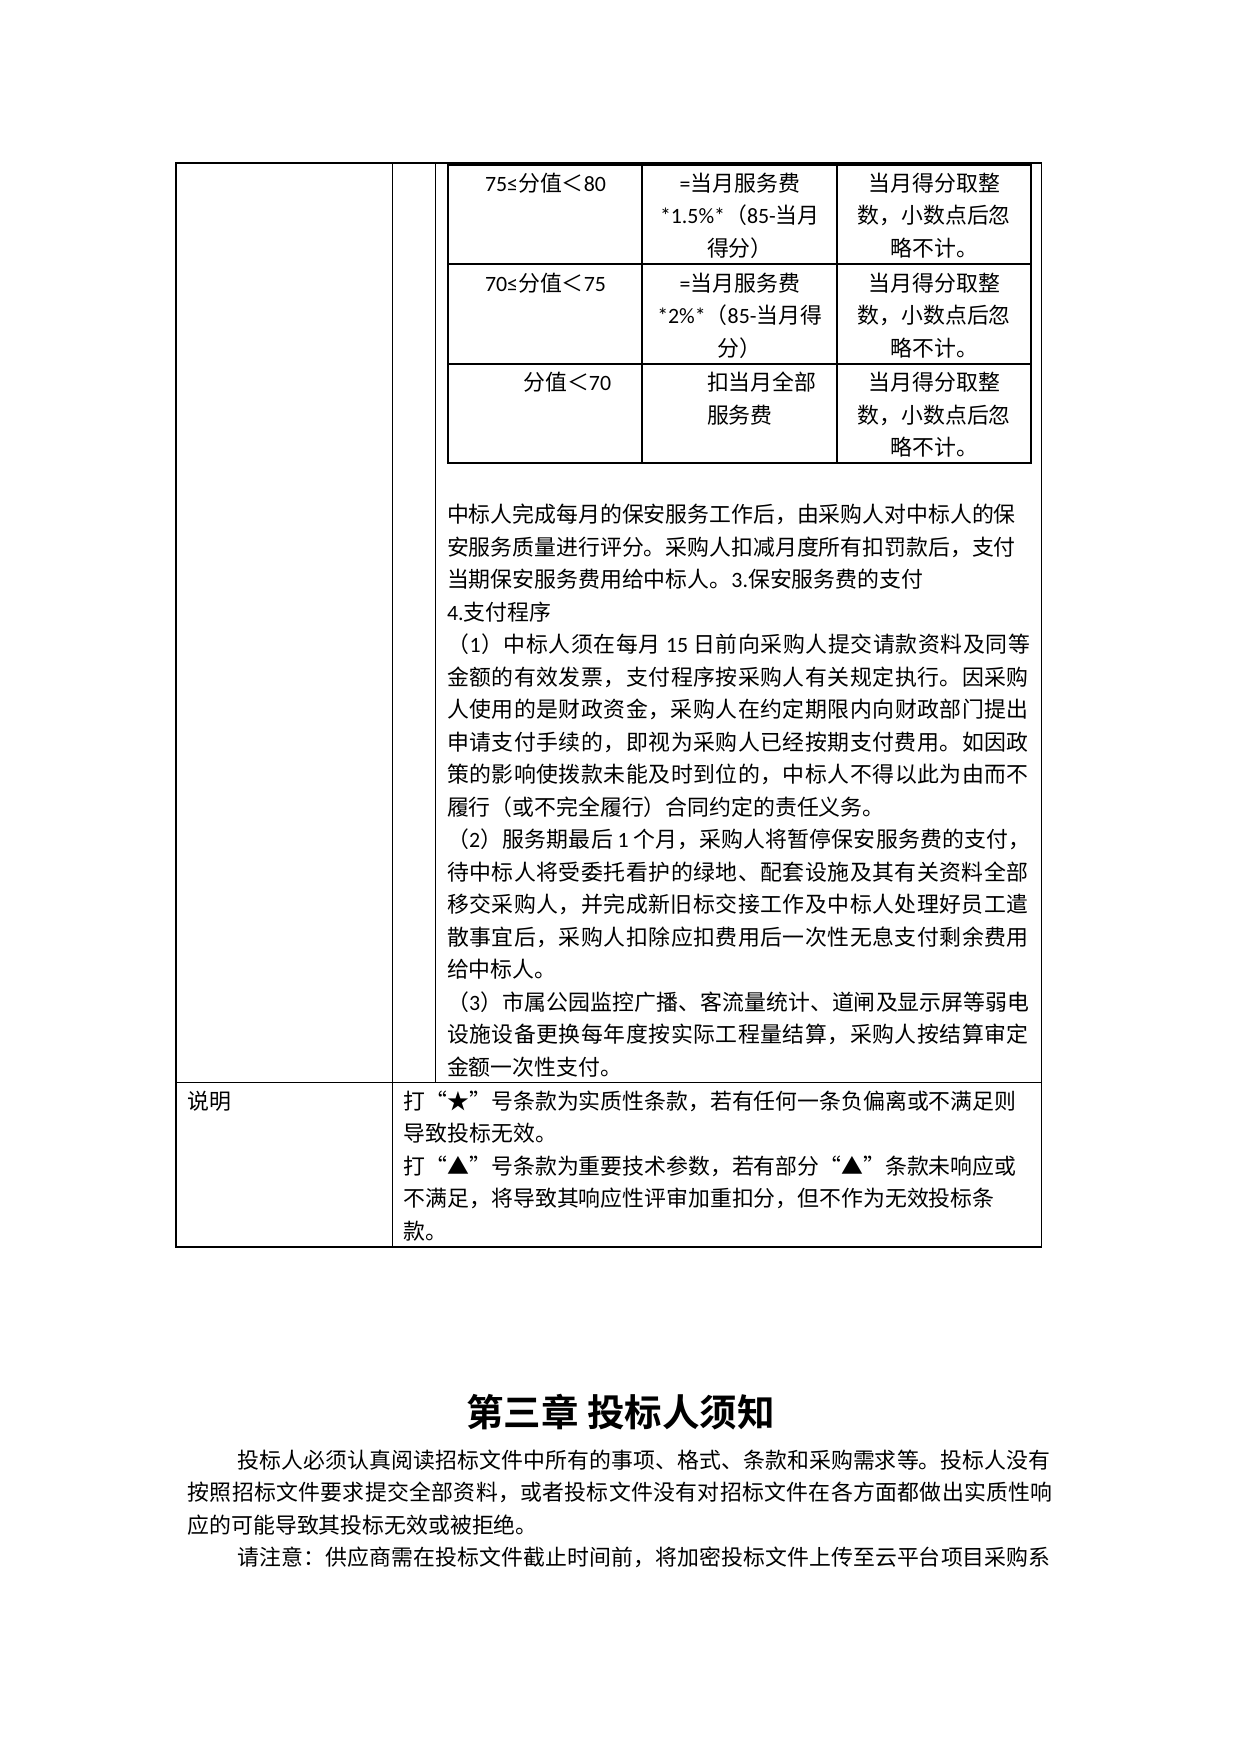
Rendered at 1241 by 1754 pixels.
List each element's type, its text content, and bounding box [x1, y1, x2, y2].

text 第三章 投标人须知 [187, 1377, 1053, 1442]
table_cell [177, 164, 392, 1082]
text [187, 1540, 1053, 1572]
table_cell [436, 164, 1041, 1082]
table_cell 说明 [177, 1083, 392, 1246]
table_cell 打“★”号条款为实质性条款，若有任何一条负偏离或不满足则导致投标无效。 打“▲”号条款为重要技术参数，若有部分“▲”条款未响应或不满足，将导致其响应性评审加重扣分，但不作为无效投标条款。 [393, 1083, 1041, 1246]
text 投标人必须认真阅读招标文件中所有的事项、格式、条款和采购需求等。投标人没有按照招标文件要求提交全部资料，或者投标文件没有对招标文件在各方面都做出实质性响应的可能导致其投标无效或被拒绝。 [187, 1442, 1053, 1540]
table_cell 7 [393, 164, 435, 1082]
